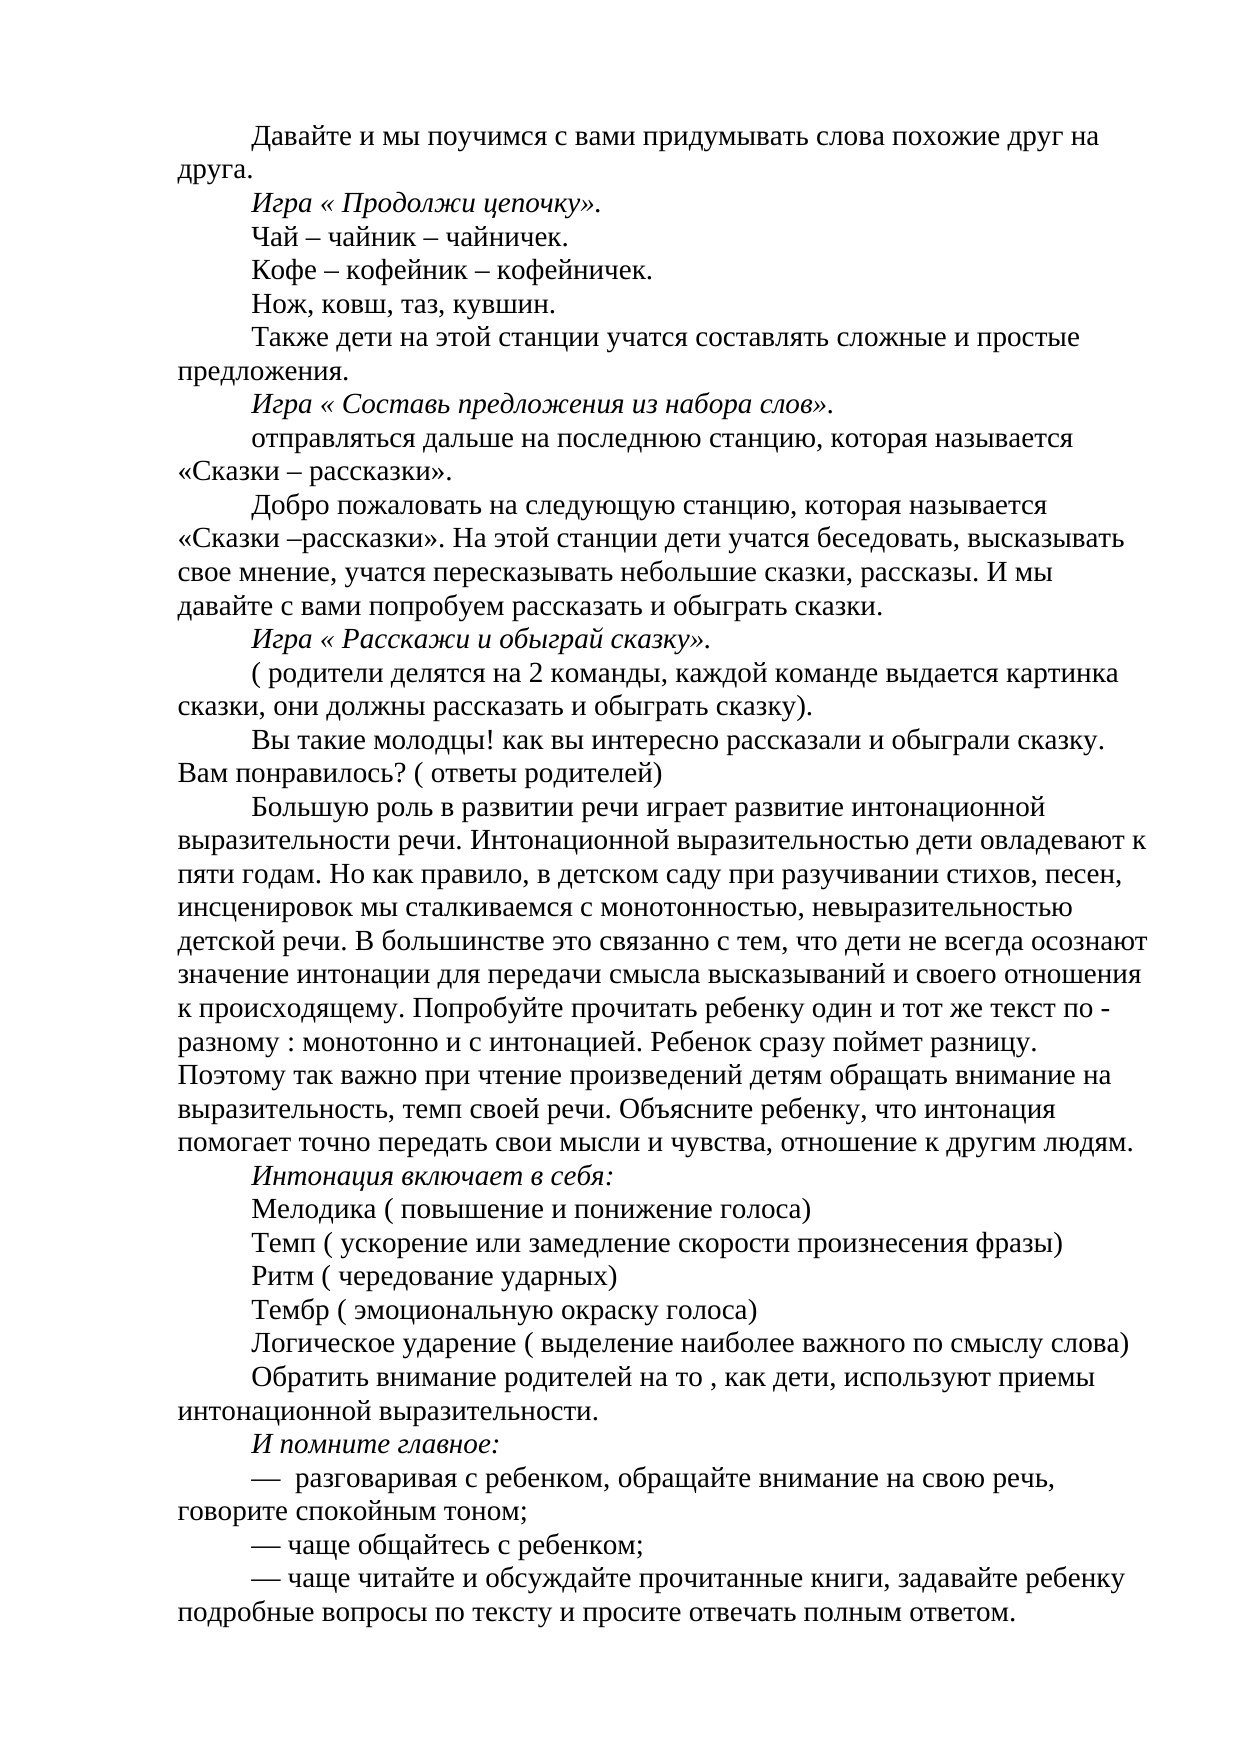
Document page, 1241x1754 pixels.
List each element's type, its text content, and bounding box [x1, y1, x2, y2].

text Интонация включает в себя: [177, 1158, 1152, 1191]
text Давайте и мы поучимся с вами придумывать слова похожие друг на друга. [177, 118, 1152, 185]
text И помните главное: [177, 1426, 1152, 1460]
text Игра « Расскажи и обыграй сказку». [177, 621, 1152, 655]
text Темп ( ускорение или замедление скорости произнесения фразы) [177, 1225, 1152, 1258]
text Игра « Продолжи цепочку». [177, 185, 1152, 219]
text отправляться дальше на последнюю станцию, которая называется «Сказки – рассказки». [177, 420, 1152, 487]
text Также дети на этой станции учатся составлять сложные и простые предложения. [177, 319, 1152, 386]
text Игра « Составь предложения из набора слов». [177, 386, 1152, 420]
text Обратить внимание родителей на то , как дети, используют приемы интонационной выразительности. [177, 1359, 1152, 1426]
text Большую роль в развитии речи играет развитие интонационной выразительности речи. Интонационной выразительностью дети овладевают к пяти годам. Но как правило, в детском саду при разучивании стихов, песен, инсценировок мы сталкиваемся с монотонностью, невыразительностью детской речи. В большинстве это связанно с тем, что дети не всегда осознают значение интонации для передачи смысла высказываний и своего отношения к происходящему. Попробуйте прочитать ребенку один и тот же текст по - разному : монотонно и с интонацией. Ребенок сразу поймет разницу. Поэтому так важно при чтение произведений детям обращать внимание на выразительность, темп своей речи. Объясните ребенку, что интонация помогает точно передать свои мысли и чувства, отношение к другим людям. [177, 789, 1152, 1158]
text — разговаривая с ребенком, обращайте внимание на свою речь, говорите спокойным тоном; [177, 1460, 1152, 1527]
text Ритм ( чередование ударных) [177, 1258, 1152, 1292]
text — чаще читайте и обсуждайте прочитанные книги, задавайте ребенку подробные вопросы по тексту и просите отвечать полным ответом. [177, 1560, 1152, 1627]
text Логическое ударение ( выделение наиболее важного по смыслу слова) [177, 1326, 1152, 1359]
text Тембр ( эмоциональную окраску голоса) [177, 1292, 1152, 1326]
text Кофе – кофейник – кофейничек. [177, 252, 1152, 286]
text Вы такие молодцы! как вы интересно рассказали и обыграли сказку. Вам понравилось? ( ответы родителей) [177, 722, 1152, 789]
text Мелодика ( повышение и понижение голоса) [177, 1191, 1152, 1225]
text Чай – чайник – чайничек. [177, 219, 1152, 252]
text Добро пожаловать на следующую станцию, которая называется «Сказки –рассказки». На этой станции дети учатся беседовать, высказывать свое мнение, учатся пересказывать небольшие сказки, рассказы. И мы давайте с вами попробуем рассказать и обыграть сказки. [177, 487, 1152, 621]
text ( родители делятся на 2 команды, каждой команде выдается картинка сказки, они должны рассказать и обыграть сказку). [177, 655, 1152, 722]
text Нож, ковш, таз, кувшин. [177, 286, 1152, 319]
text — чаще общайтесь с ребенком; [177, 1527, 1152, 1560]
